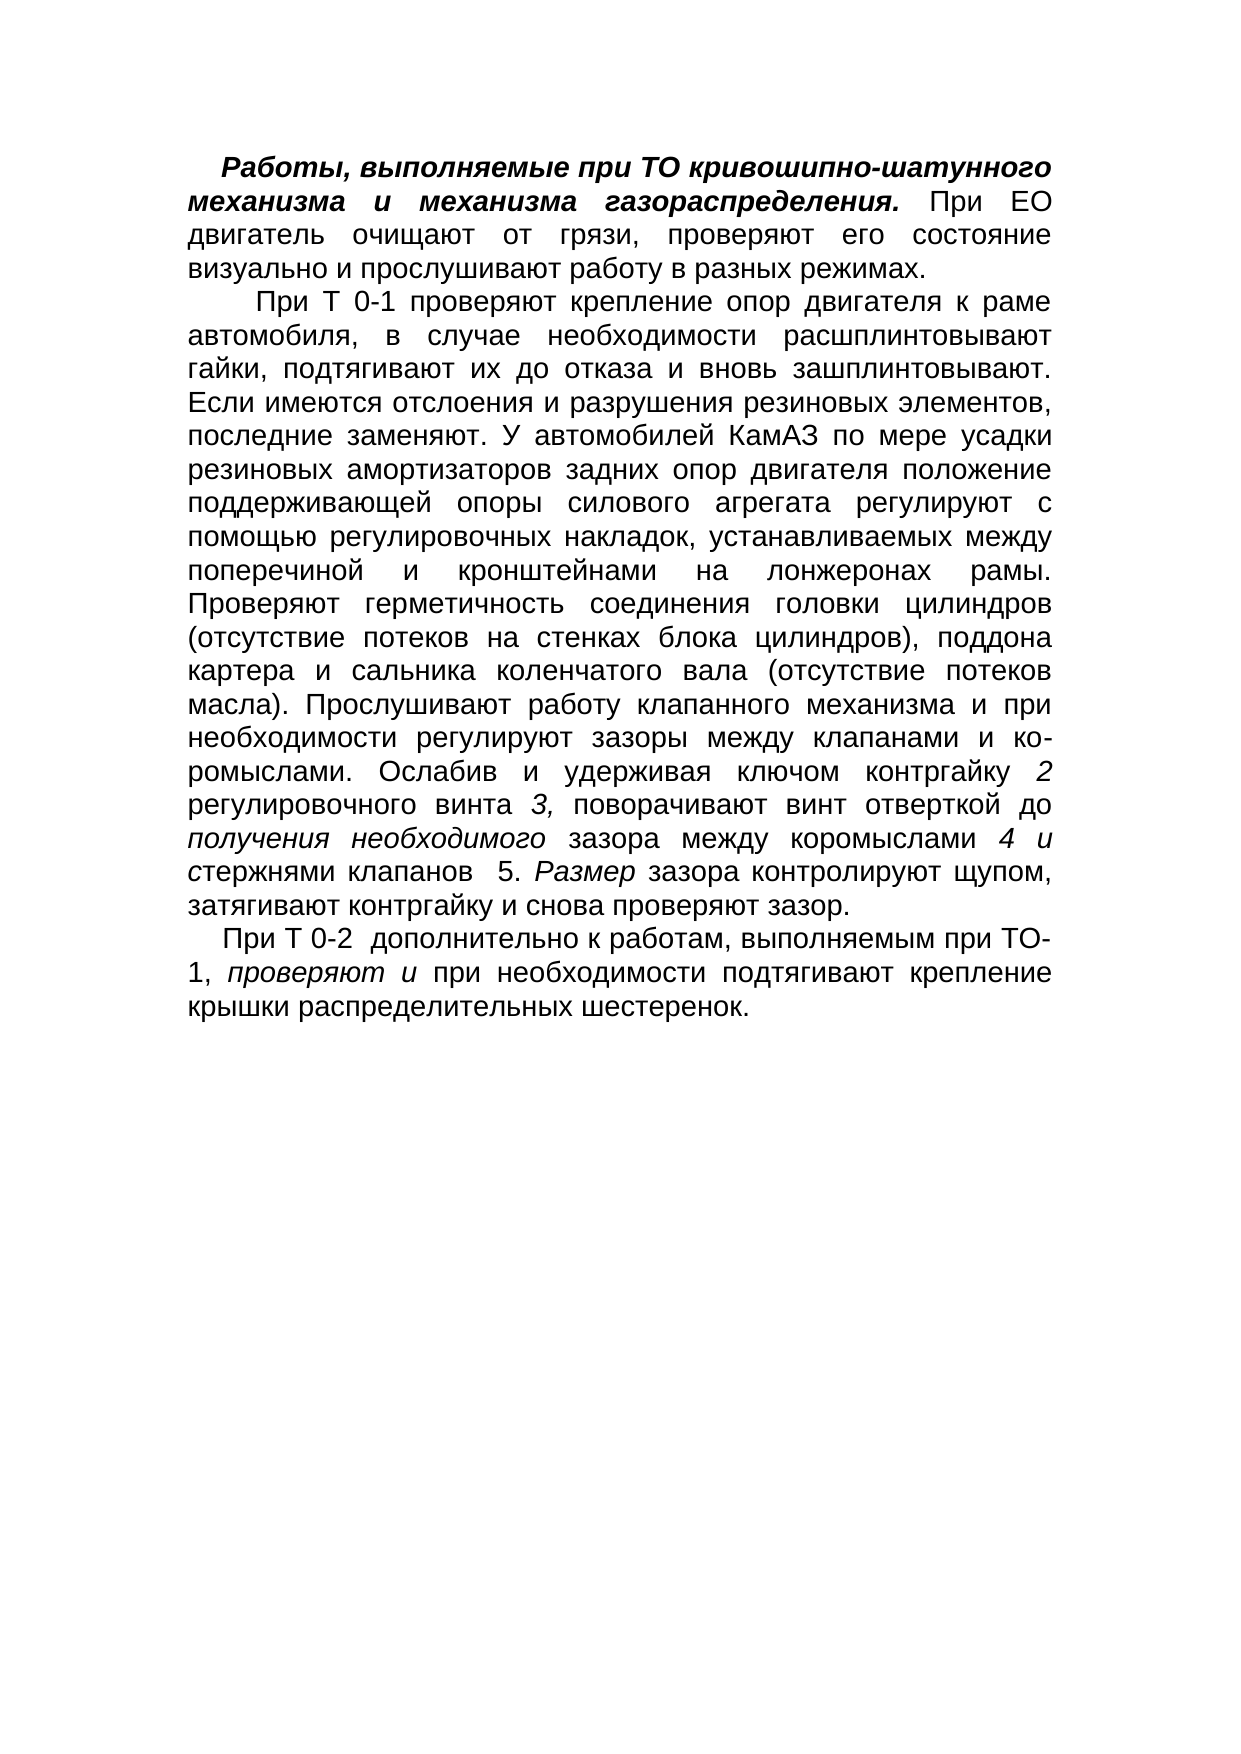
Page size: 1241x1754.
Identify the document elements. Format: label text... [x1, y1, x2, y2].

text При Т 0-2 дополнительно к работам, выполняемым при ТО-1, проверяют и при необходимости подтягивают крепление крышки распределительных шестеренок. [187, 921, 1053, 1022]
text Работы, выполняемые при ТО кривошипно-шатунного механизма и механизма газораспределения. При ЕО двигатель очищают от грязи, проверяют его состояние визуально и прослушивают работу в разных режимах. [187, 150, 1053, 284]
text При Т 0-1 проверяют крепление опор двигателя к раме автомобиля, в случае необходимости расшплинтовывают гайки, подтягивают их до отказа и вновь зашплинтовывают. Если имеются отслоения и разрушения резиновых элементов, последние заменяют. У автомобилей КамАЗ по мере усадки резиновых амортизаторов задних опор двигателя положение поддерживающей опоры силового агрегата регулируют с помощью регулировочных накладок, устанавливаемых между поперечиной и кронштейнами на лонжеронах рамы. Проверяют герметичность соединения головки цилиндров (отсутствие потеков на стенках блока цилиндров), поддона картера и сальника коленчатого вала (отсутствие потеков масла). Прослушивают работу клапанного механизма и при необходимости регулируют зазоры между клапанами и коромыслами. Ослабив и удерживая ключом контргайку 2 регулировочного винта 3, поворачивают винт отверткой до получения необходимого зазора между коромыслами 4 и стержнями клапанов 5. Размер зазора контролируют щупом, затягивают контргайку и снова проверяют зазор. [187, 284, 1053, 921]
